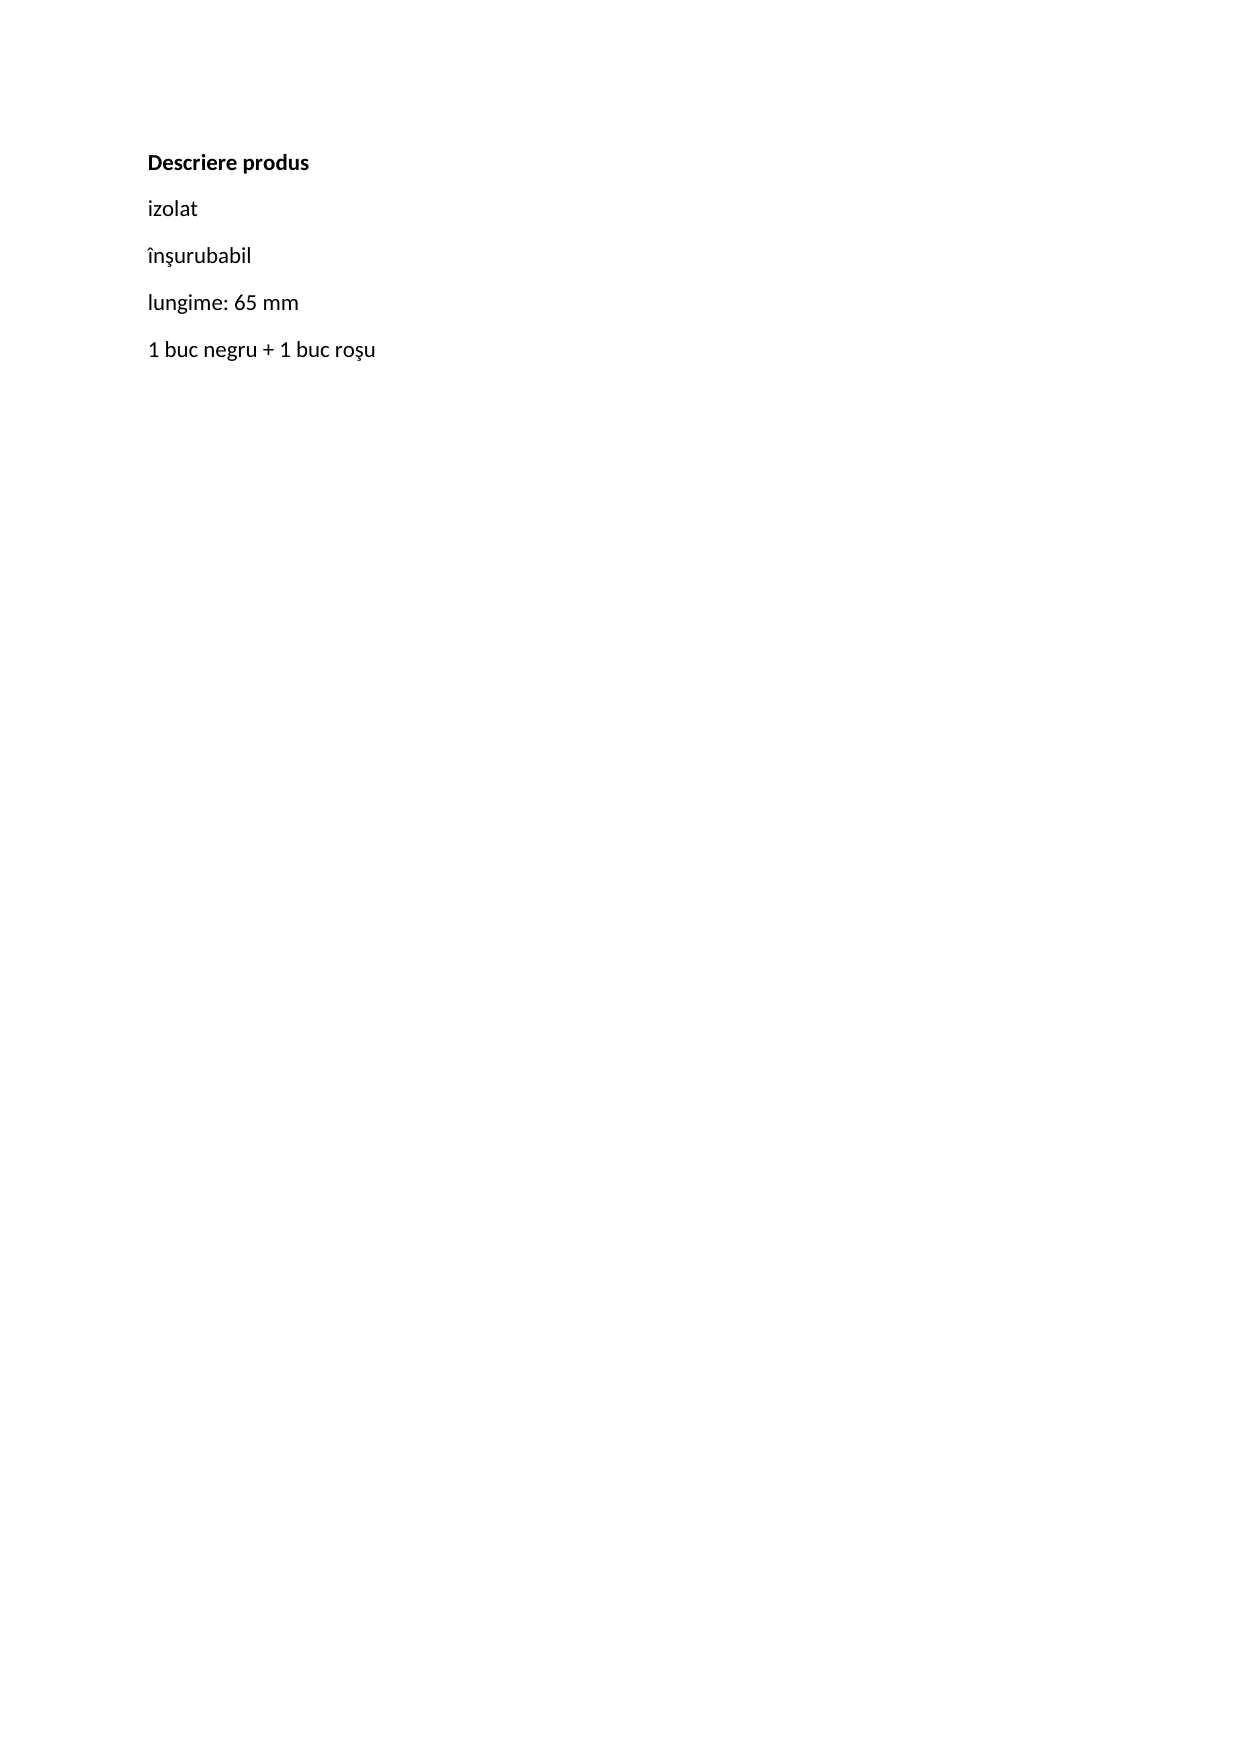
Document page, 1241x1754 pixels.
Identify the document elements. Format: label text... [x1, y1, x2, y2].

text izolat [148, 194, 1093, 222]
text 1 buc negru + 1 buc roşu [148, 335, 1093, 363]
text lungime: 65 mm [148, 288, 1093, 316]
text înşurubabil [148, 241, 1093, 269]
text Descriere produs [148, 148, 1093, 176]
